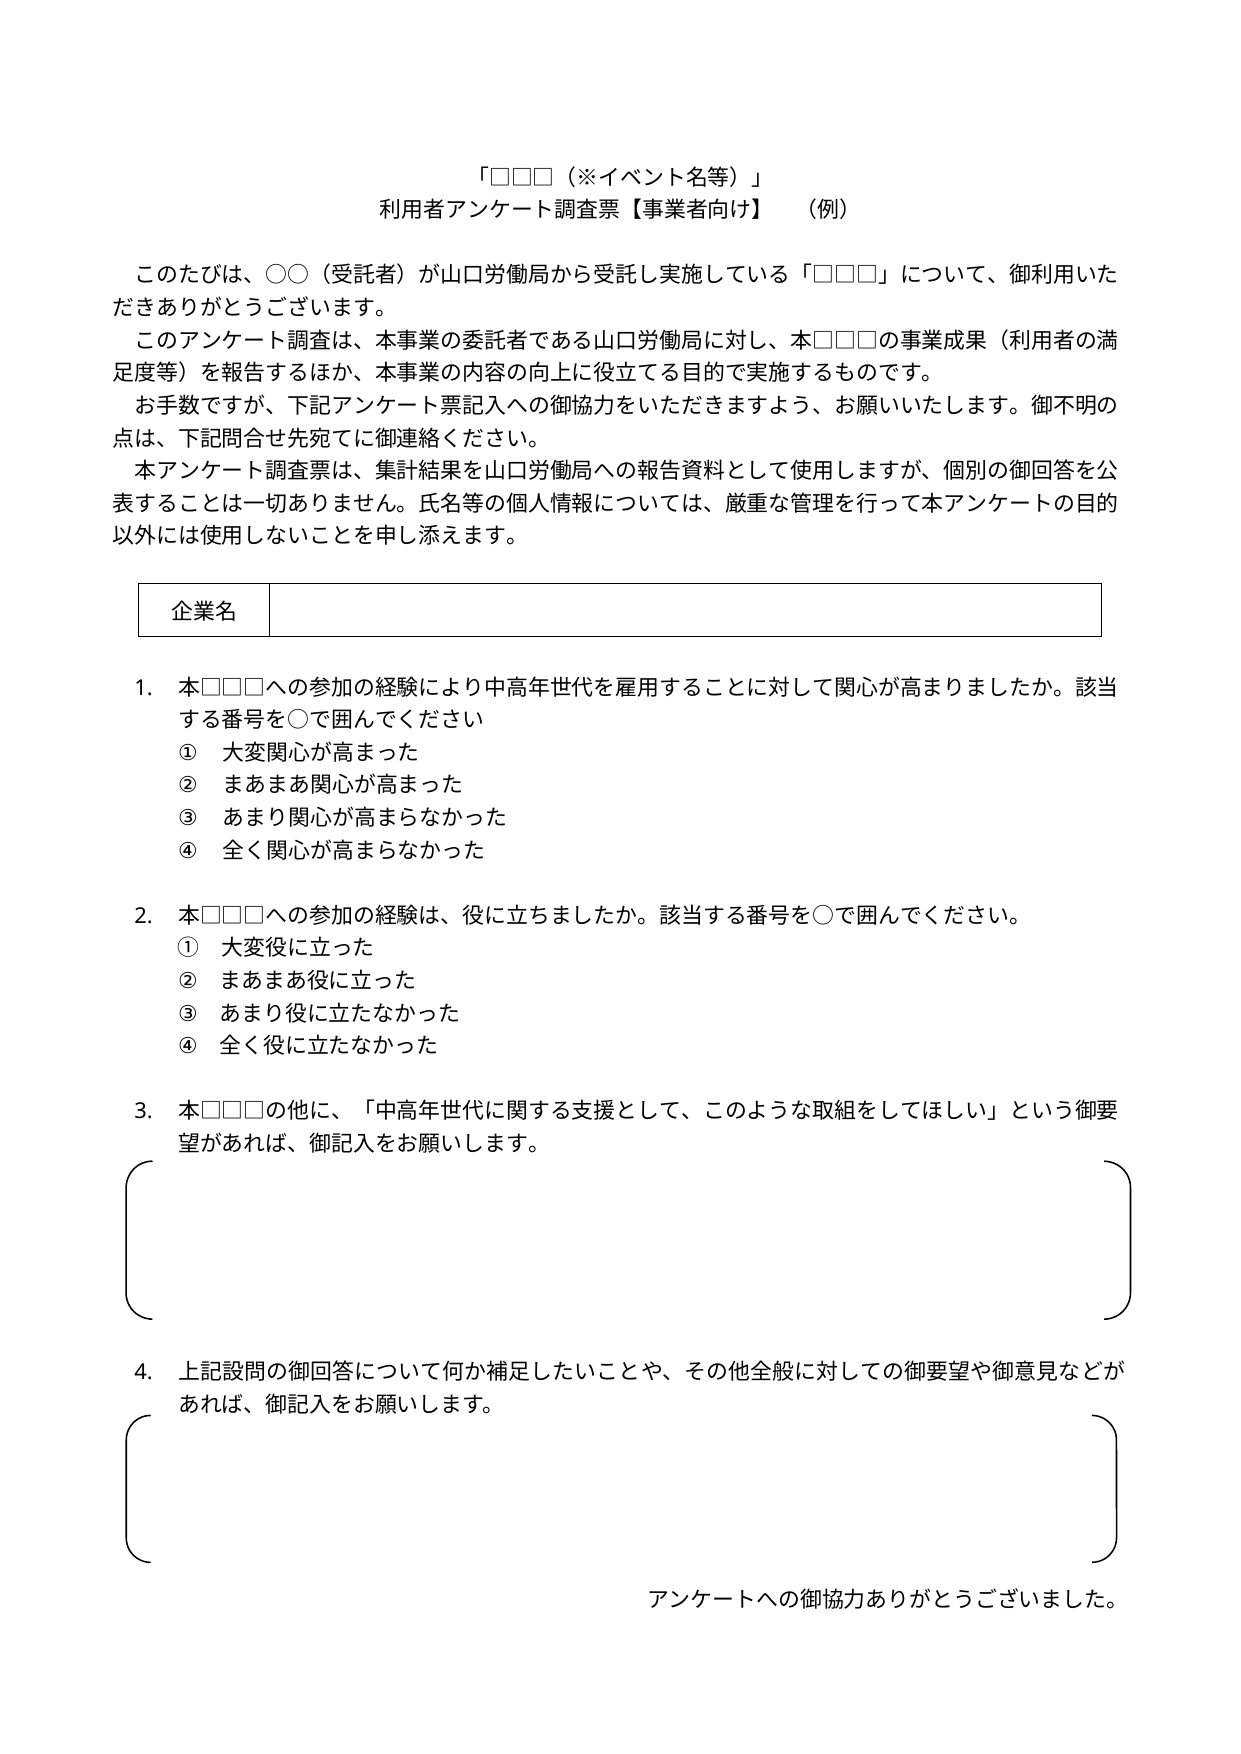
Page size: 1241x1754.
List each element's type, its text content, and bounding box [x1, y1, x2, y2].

table_header 企業名 [139, 584, 269, 636]
text ③ あまり役に立たなかった [112, 995, 1128, 1028]
text このたびは、○○（受託者）が山口労働局から受託し実施している「□□□」について、御利用いただきありがとうございます。 [112, 257, 1128, 322]
text このアンケート調査は、本事業の委託者である山口労働局に対し、本□□□の事業成果（利用者の満足度等）を報告するほか、本事業の内容の向上に役立てる目的で実施するものです。 [112, 322, 1128, 387]
text お手数ですが、下記アンケート票記入への御協力をいただきますよう、お願いいたします。御不明の点は、下記問合せ先宛てに御連絡ください。 [112, 387, 1128, 453]
table_header [270, 584, 1101, 636]
list 全く関心が高まらなかった [178, 832, 1128, 865]
list 本□□□への参加の経験は、役に立ちましたか。該当する番号を○で囲んでください。 [134, 897, 1128, 930]
text 本アンケート調査票は、集計結果を山口労働局への報告資料として使用しますが、個別の御回答を公表することは一切ありません。氏名等の個人情報については、厳重な管理を行って本アンケートの目的以外には使用しないことを申し添えます。 [112, 453, 1128, 551]
text ① 大変役に立った [134, 930, 1128, 963]
text アンケートへの御協力ありがとうございました。 [112, 1582, 1128, 1615]
list 上記設問の御回答について何か補足したいことや、その他全般に対しての御要望や御意見などがあれば、御記入をお願いします。 [134, 1354, 1128, 1419]
list 本□□□への参加の経験により中高年世代を雇用することに対して関心が高まりましたか。該当する番号を○で囲んでください [134, 669, 1128, 734]
text 利用者アンケート調査票【事業者向け】 （例） [112, 192, 1128, 224]
list まあまあ関心が高まった [178, 767, 1128, 799]
text ④ 全く役に立たなかった [112, 1028, 1128, 1060]
list 本□□□の他に、「中高年世代に関する支援として、このような取組をしてほしい」という御要望があれば、御記入をお願いします。 [134, 1093, 1128, 1158]
text 「□□□（※イベント名等）」 [112, 159, 1128, 192]
list 大変関心が高まった [178, 734, 1128, 767]
text ② まあまあ役に立った [112, 963, 1128, 995]
list あまり関心が高まらなかった [178, 799, 1128, 832]
